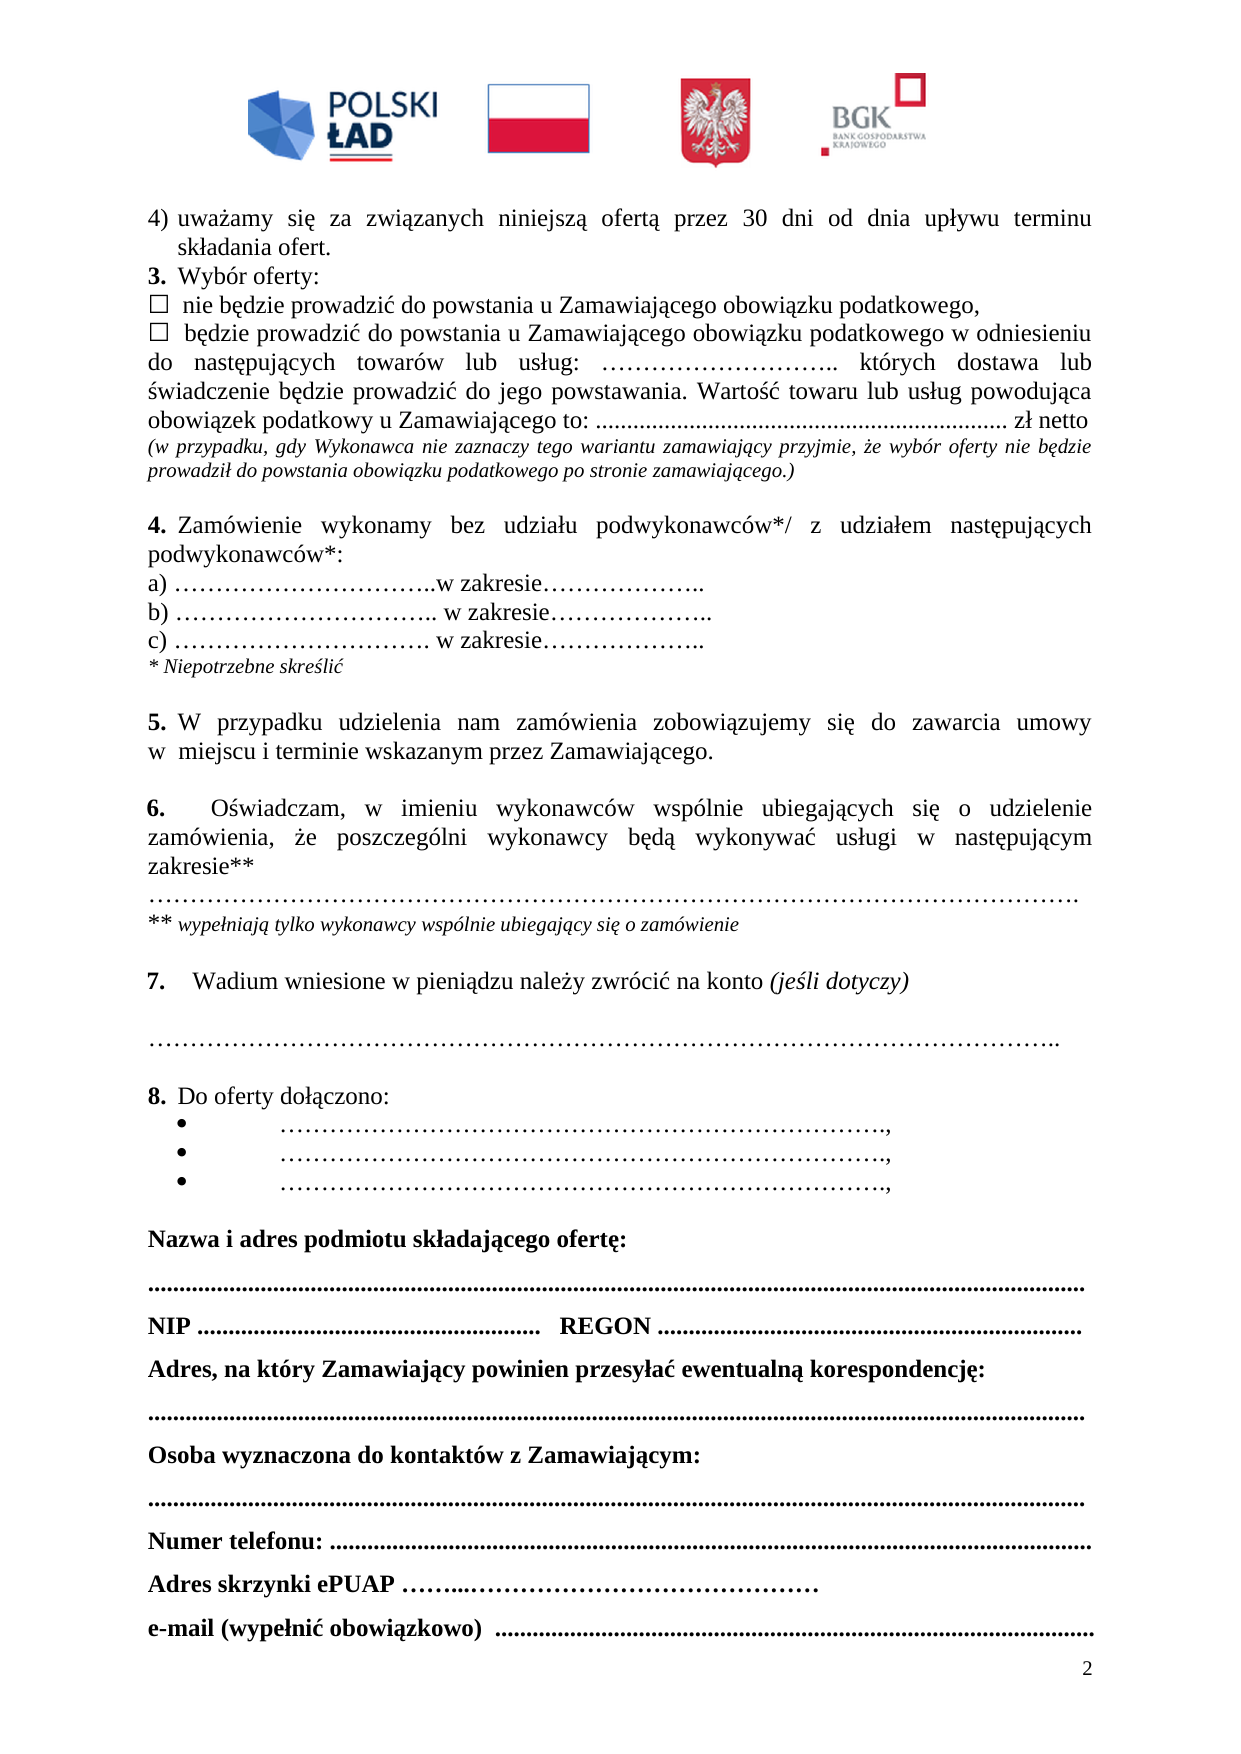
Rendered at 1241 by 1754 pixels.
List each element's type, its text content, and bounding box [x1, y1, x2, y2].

text e-mail (wypełnić obowiązkowo) ................................................................................................ [148, 1613, 1196, 1641]
text ...................................................................................................................................................... [148, 1397, 1085, 1426]
text ☐ nie będzie prowadzić do powstania u Zamawiającego obowiązku podatkowego, [148, 290, 1093, 318]
list ** wypełniają tylko wykonawcy wspólnie ubiegający się o zamówienie [146, 908, 1093, 937]
text ☐ będzie prowadzić do powstania u Zamawiającego obowiązku podatkowego w odniesieniu do następujących towarów lub usług: ……………………….. których dostawa lub świadczenie będzie prowadzić do jego powstawania. Wartość towaru lub usług powodująca obowiązek podatkowy u Zamawiającego to: .................................................................. zł netto [148, 318, 1093, 433]
list ………………………………………………………………., [177, 1109, 1093, 1138]
text NIP ....................................................... REGON .................................................................... [148, 1311, 1085, 1339]
list Oświadczam, w imieniu wykonawców wspólnie ubiegających się o udzielenie zamówienia, że poszczególni wykonawcy będą wykonywać usługi w następującym zakresie** …………………………………………………………………………………………………. [146, 793, 1093, 908]
text (w przypadku, gdy Wykonawca nie zaznaczy tego wariantu zamawiający przyjmie, że wybór oferty nie będzie prowadził do powstania obowiązku podatkowego po stronie zamawiającego.) [148, 433, 1093, 482]
picture [248, 73, 992, 203]
text Osoba wyznaczona do kontaktów z Zamawiającym: [148, 1440, 1093, 1469]
list b) ………………………….. w zakresie……………….. [148, 597, 1093, 625]
list Zamówienie wykonamy bez udziału podwykonawców*/ z udziałem następujących podwykonawców*: [148, 510, 1093, 568]
list W przypadku udzielenia nam zamówienia zobowiązujemy się do zawarcia umowy w miejscu i terminie wskazanym przez Zamawiającego. [148, 707, 1093, 764]
list Wybór oferty: [148, 261, 1093, 290]
text Nazwa i adres podmiotu składającego ofertę: [148, 1224, 1093, 1253]
list uważamy się za związanych niniejszą ofertą przez 30 dni od dnia upływu terminu składania ofert. [148, 203, 1093, 261]
list c) …………………………. w zakresie……………….. [148, 625, 1093, 654]
list Do oferty dołączono: [148, 1081, 1093, 1109]
list a) …………………………..w zakresie……………….. [148, 568, 1093, 597]
text * Niepotrzebne skreślić [148, 654, 1093, 678]
text ...................................................................................................................................................... [148, 1268, 1085, 1296]
text Adres skrzynki ePUAP ……...…………………………………… [148, 1569, 1093, 1598]
text Adres, na który Zamawiający powinien przesyłać ewentualną korespondencję: [148, 1354, 1093, 1383]
list ……………………………………………………………………………………………….. [148, 1023, 1093, 1052]
text ...................................................................................................................................................... [148, 1483, 1085, 1512]
text Numer telefonu: .......................................................................................................................... [148, 1526, 1093, 1555]
list ………………………………………………………………., [177, 1167, 1093, 1196]
list ………………………………………………………………., [177, 1138, 1093, 1167]
list Wadium wniesione w pieniądzu należy zwrócić na konto (jeśli dotyczy) [146, 966, 1093, 994]
